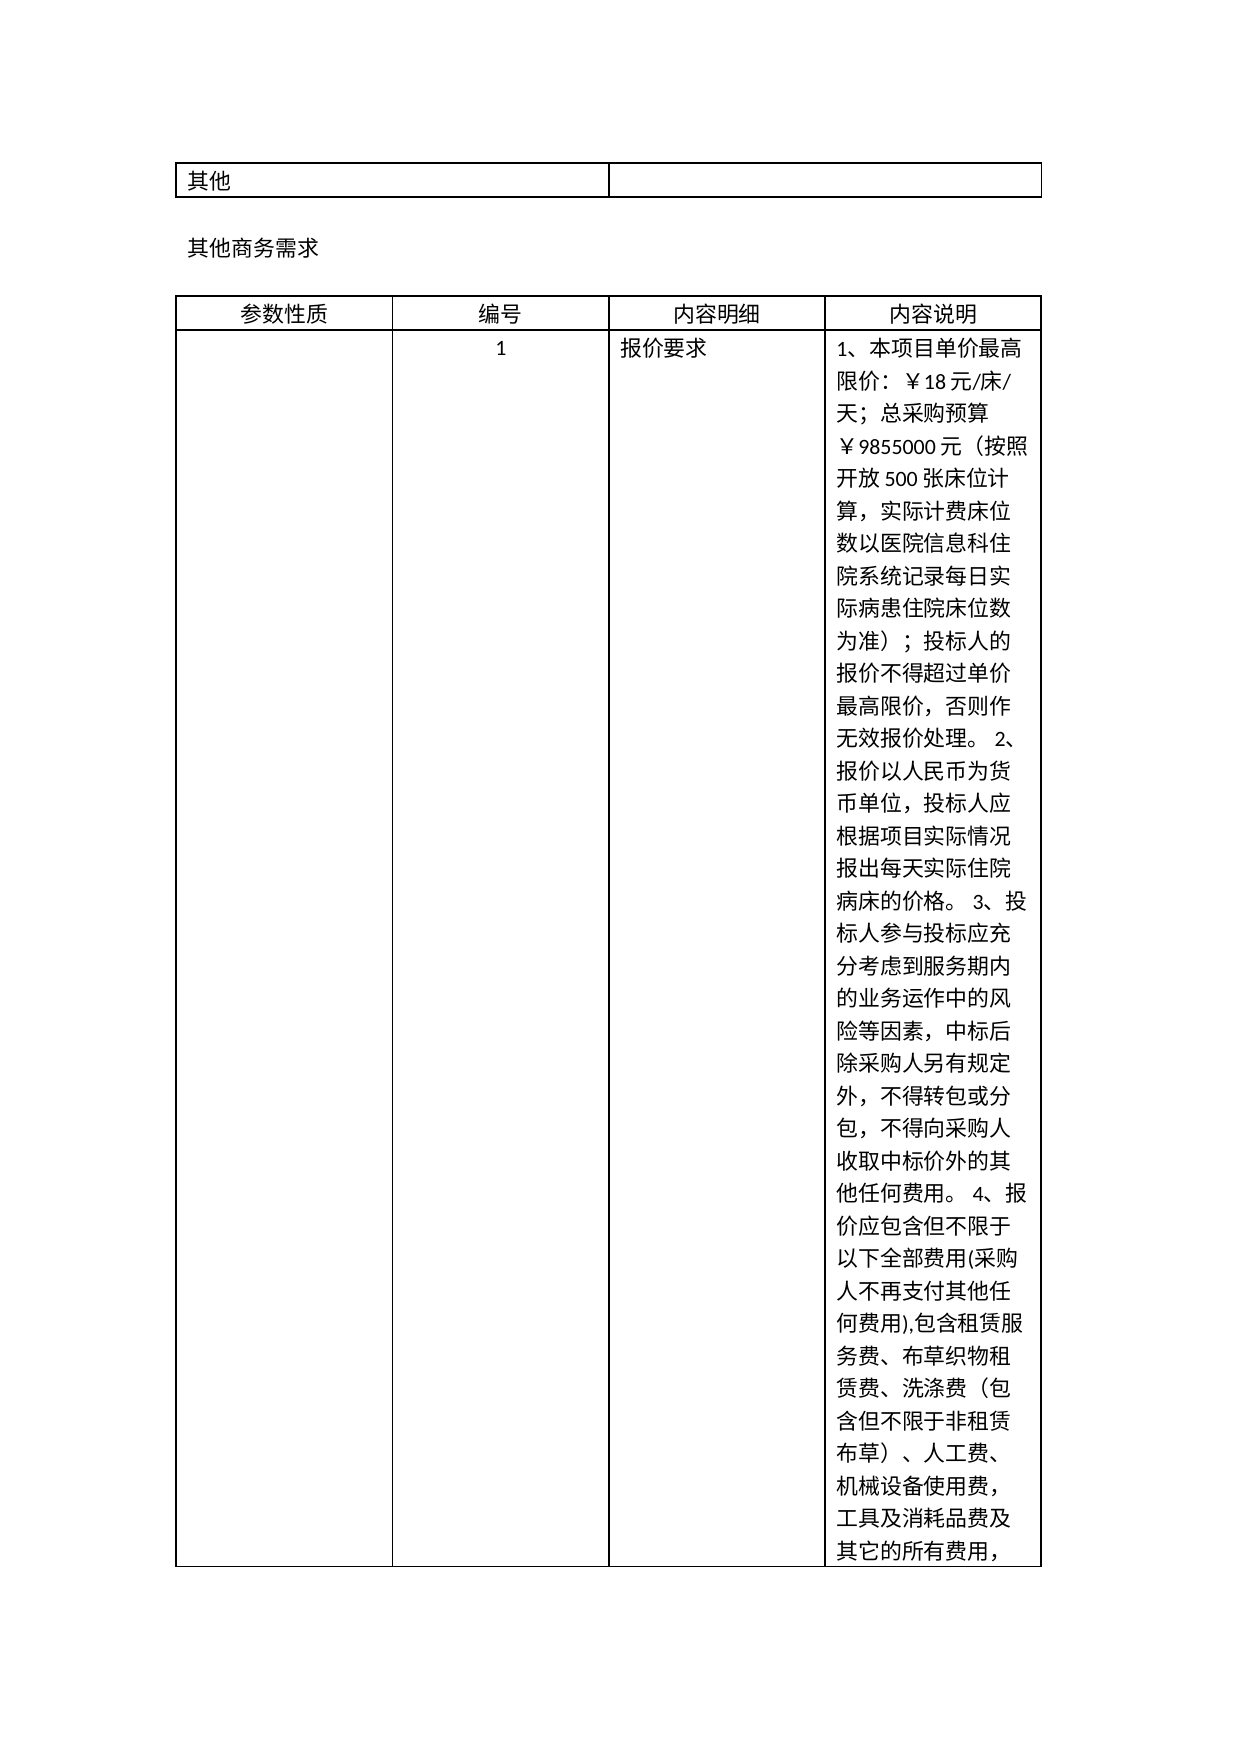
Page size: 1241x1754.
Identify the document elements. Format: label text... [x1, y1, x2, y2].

table_cell 报价要求 [610, 331, 824, 1566]
table_header 内容明细 [610, 297, 824, 329]
table_header 参数性质 [177, 297, 392, 329]
table_header 内容说明 [826, 297, 1040, 329]
table_cell 其他 [177, 164, 608, 196]
table_cell 1 [393, 331, 608, 1566]
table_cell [826, 331, 1040, 1566]
table_header 编号 [393, 297, 608, 329]
table_cell [177, 331, 392, 1566]
table_cell [610, 164, 1041, 196]
text 其他商务需求 [187, 230, 1053, 263]
